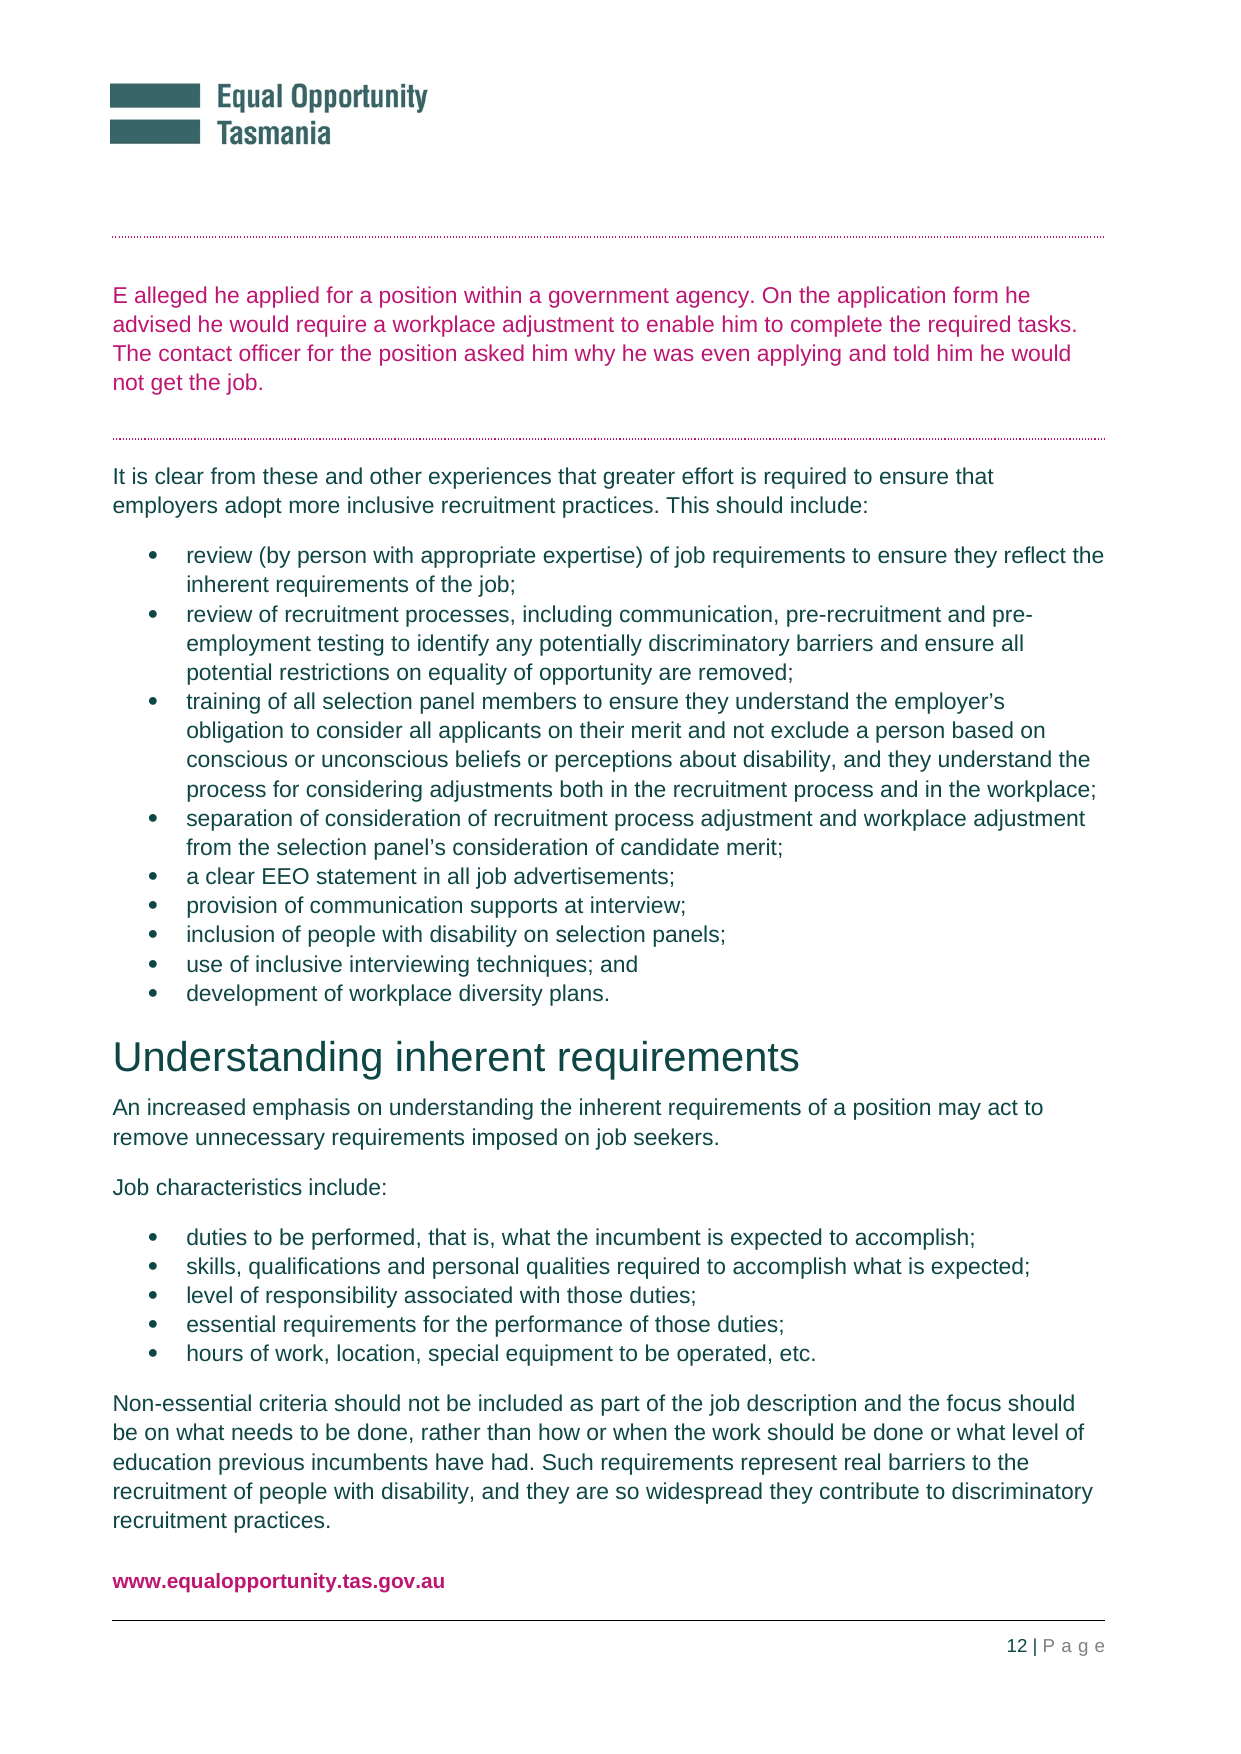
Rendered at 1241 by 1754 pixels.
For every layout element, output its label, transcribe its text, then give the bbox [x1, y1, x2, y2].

list essential requirements for the performance of those duties; [149, 1309, 1105, 1338]
subtitle Understanding inherent requirements [112, 1032, 1105, 1080]
list separation of consideration of recruitment process adjustment and workplace adjustment from the selection panel’s consideration of candidate merit; [149, 803, 1105, 861]
list training of all selection panel members to ensure they understand the employer’s obligation to consider all applicants on their merit and not exclude a person based on conscious or unconscious beliefs or perceptions about disability, and they understand the process for considering adjustments both in the recruitment process and in the workplace; [149, 686, 1105, 803]
list use of inclusive interviewing techniques; and [149, 949, 1105, 978]
text It is clear from these and other experiences that greater effort is required to ensure that employers adopt more inclusive recruitment practices. This should include: [112, 461, 1105, 519]
list duties to be performed, that is, what the incumbent is expected to accomplish; [149, 1222, 1105, 1251]
list development of workplace diversity plans. [149, 978, 1105, 1007]
list skills, qualifications and personal qualities required to accomplish what is expected; [149, 1251, 1105, 1280]
text E alleged he applied for a position within a government agency. On the application form he advised he would require a workplace adjustment to enable him to complete the required tasks. The contact officer for the position asked him why he was even applying and told him he would not get the job. [112, 236, 1105, 440]
list level of responsibility associated with those duties; [149, 1280, 1105, 1309]
list hours of work, location, special equipment to be operated, etc. [149, 1338, 1105, 1367]
list provision of communication supports at interview; [149, 890, 1105, 919]
text An increased emphasis on understanding the inherent requirements of a position may act to remove unnecessary requirements imposed on job seekers. [112, 1092, 1105, 1151]
text Non-essential criteria should not be included as part of the job description and the focus should be on what needs to be done, rather than how or when the work should be done or what level of education previous incumbents have had. Such requirements represent real barriers to the recruitment of people with disability, and they are so widespread they contribute to discriminatory recruitment practices. [112, 1388, 1105, 1534]
list a clear EEO statement in all job advertisements; [149, 861, 1105, 890]
list inclusion of people with disability on selection panels; [149, 919, 1105, 949]
text Job characteristics include: [112, 1172, 1105, 1201]
list review of recruitment processes, including communication, pre-recruitment and pre-employment testing to identify any potentially discriminatory barriers and ensure all potential restrictions on equality of opportunity are removed; [149, 599, 1105, 686]
picture [110, 76, 1144, 149]
list review (by person with appropriate expertise) of job requirements to ensure they reflect the inherent requirements of the job; [149, 540, 1105, 599]
